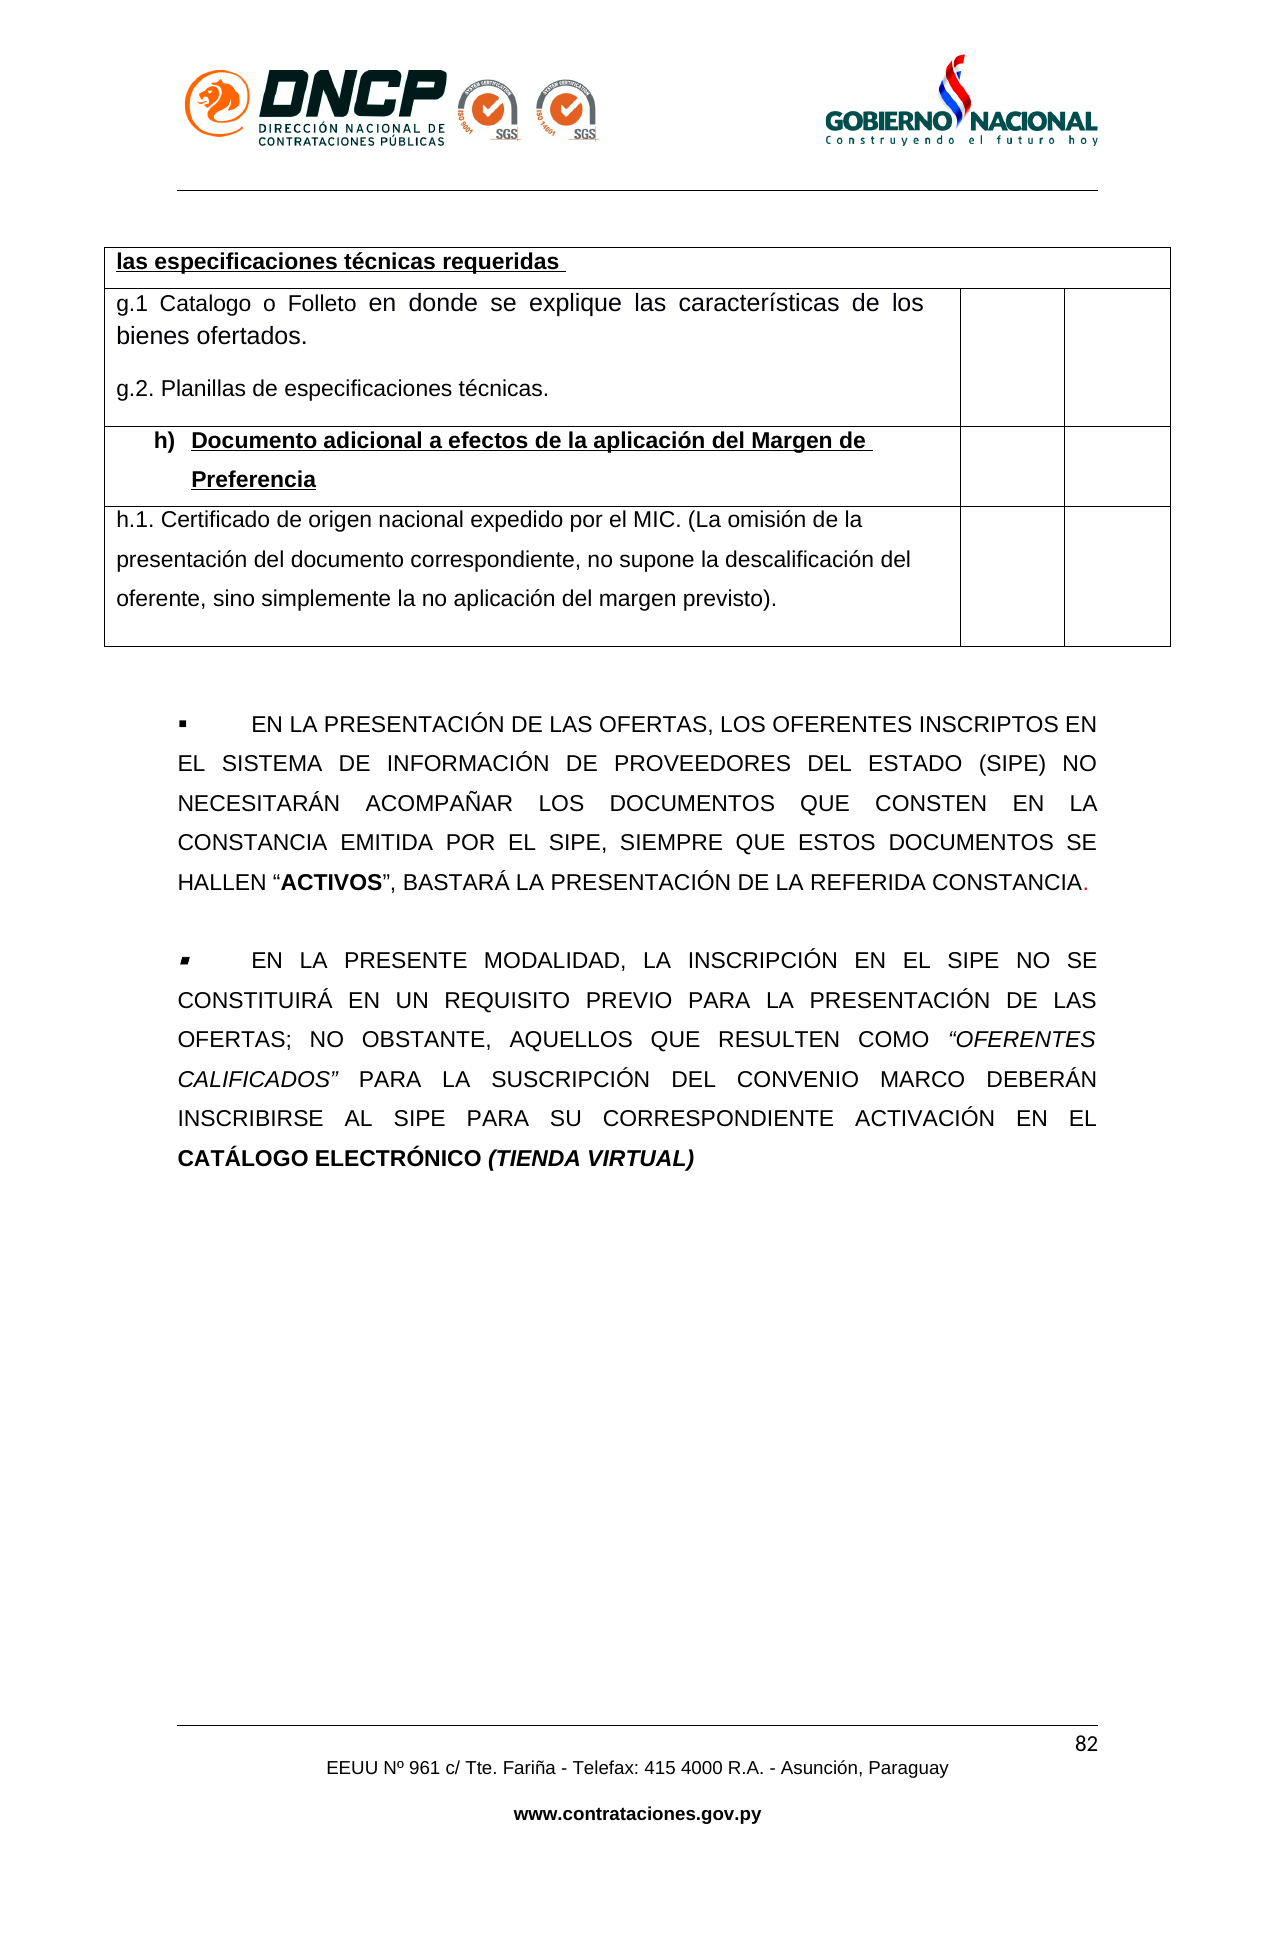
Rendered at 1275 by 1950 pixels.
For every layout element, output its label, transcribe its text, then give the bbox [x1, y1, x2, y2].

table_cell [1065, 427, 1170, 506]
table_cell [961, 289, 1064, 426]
list EN LA PRESENTE MODALIDAD, LA INSCRIPCIÓN EN EL SIPE NO SE CONSTITUIRÁ EN UN REQUISITO PREVIO PARA LA PRESENTACIÓN DE LAS OFERTAS; NO OBSTANTE, AQUELLOS QUE RESULTEN COMO “OFERENTES CALIFICADOS” PARA LA SUSCRIPCIÓN DEL CONVENIO MARCO DEBERÁN INSCRIBIRSE AL SIPE PARA SU CORRESPONDIENTE ACTIVACIÓN EN EL CATÁLOGO ELECTRÓNICO (TIENDA VIRTUAL) [177, 947, 1098, 1171]
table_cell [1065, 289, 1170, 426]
list EN LA PRESENTACIÓN DE LAS OFERTAS, LOS OFERENTES INSCRIPTOS EN EL SISTEMA DE INFORMACIÓN DE PROVEEDORES DEL ESTADO (SIPE) NO NECESITARÁN ACOMPAÑAR LOS DOCUMENTOS QUE CONSTEN EN LA CONSTANCIA EMITIDA POR EL SIPE, SIEMPRE QUE ESTOS DOCUMENTOS SE HALLEN “ACTIVOS”, BASTARÁ LA PRESENTACIÓN DE LA REFERIDA CONSTANCIA. [177, 711, 1098, 895]
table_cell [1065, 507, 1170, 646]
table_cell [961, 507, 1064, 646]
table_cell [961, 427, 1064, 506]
picture [825, 54, 1098, 146]
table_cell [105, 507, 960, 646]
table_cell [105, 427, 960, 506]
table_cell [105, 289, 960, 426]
picture [184, 70, 447, 146]
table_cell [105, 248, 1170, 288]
picture [453, 75, 603, 146]
